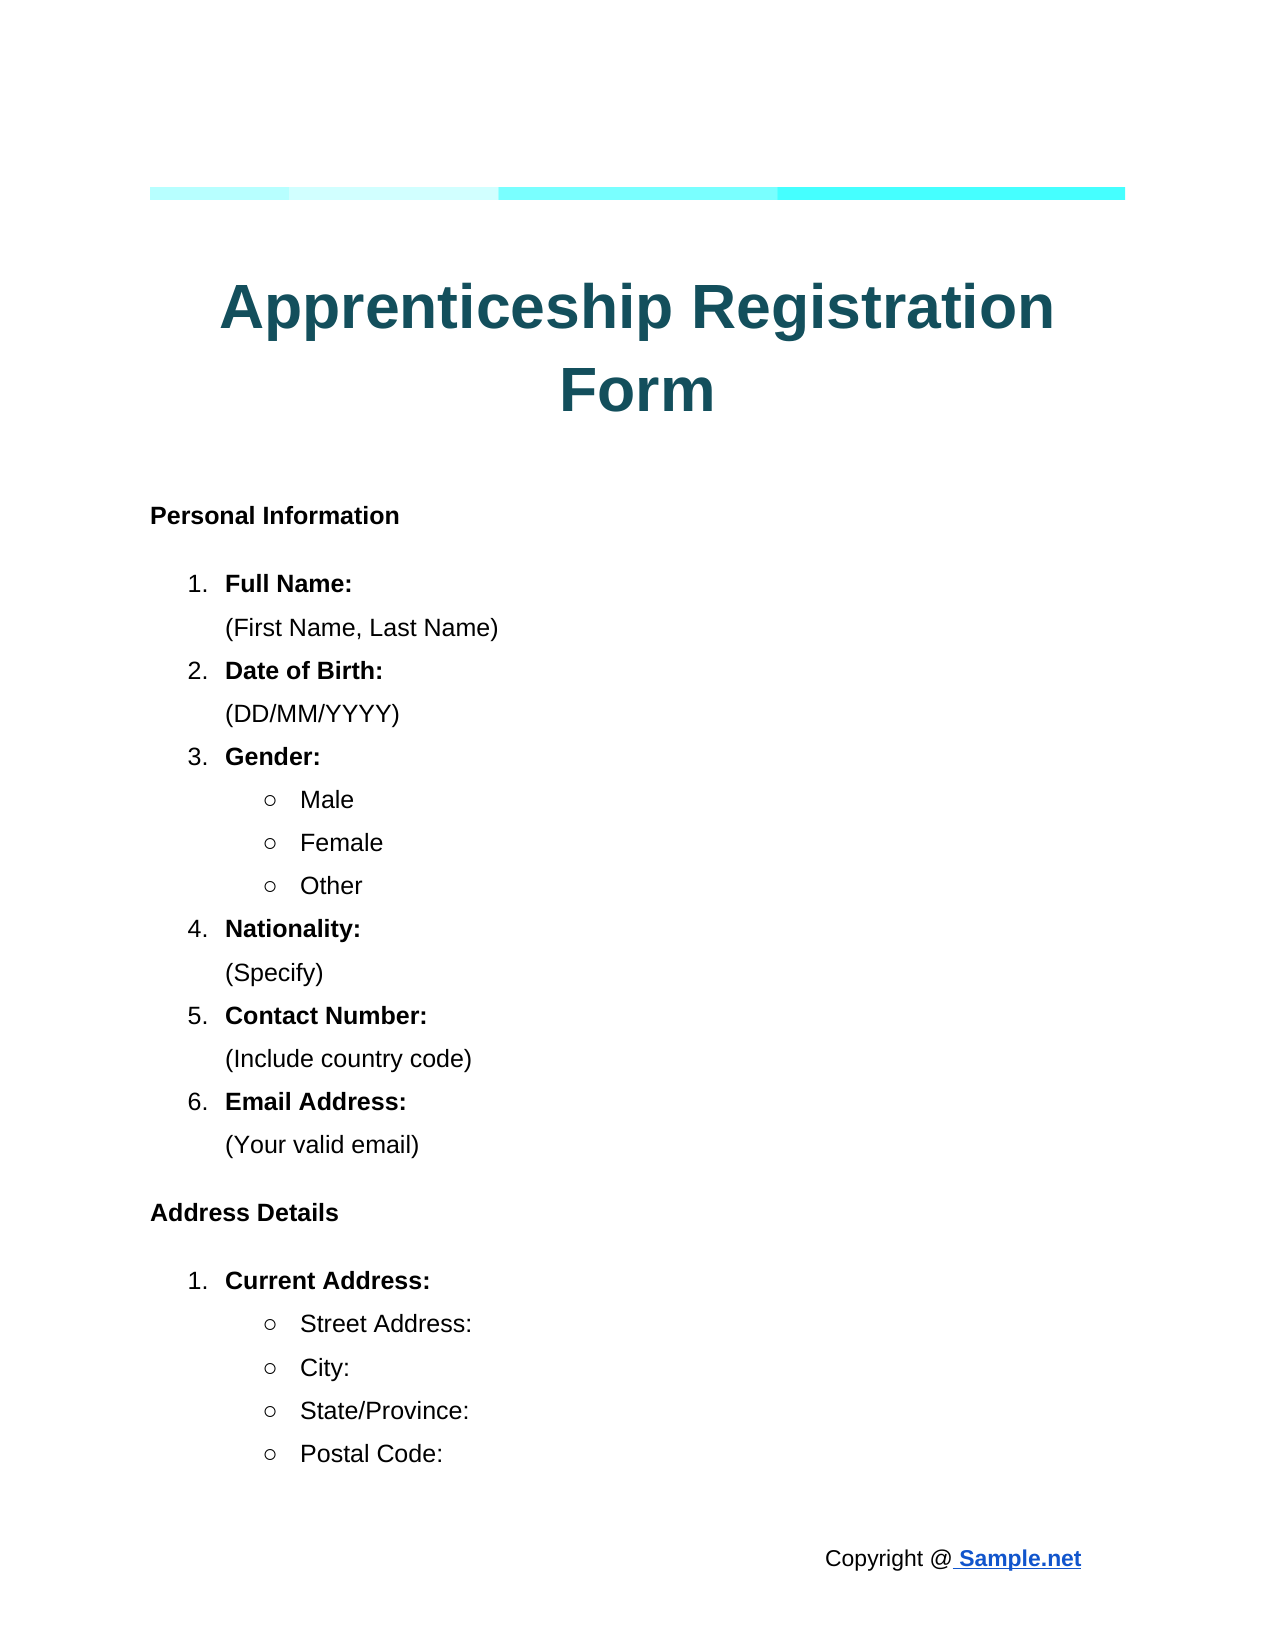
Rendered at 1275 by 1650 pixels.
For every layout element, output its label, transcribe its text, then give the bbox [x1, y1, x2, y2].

list Full Name: (First Name, Last Name) [187, 569, 1125, 641]
list Other [262, 871, 1125, 900]
list Nationality: (Specify) [187, 914, 1125, 986]
list Female [262, 828, 1125, 857]
list Contact Number: (Include country code) [187, 1001, 1125, 1073]
subtitle Apprenticeship Registration Form [150, 200, 1125, 424]
list Postal Code: [262, 1439, 1125, 1468]
list Street Address: [262, 1309, 1125, 1338]
subtitle Personal Information [150, 458, 1125, 530]
list Gender: [187, 742, 1125, 771]
list City: [262, 1353, 1125, 1381]
list State/Province: [262, 1396, 1125, 1424]
list Male [262, 785, 1125, 814]
list Date of Birth: (DD/MM/YYYY) [187, 656, 1125, 728]
subtitle Address Details [150, 1198, 1125, 1227]
picture [150, 187, 1125, 200]
list Current Address: [187, 1266, 1125, 1295]
list Email Address: (Your valid email) [187, 1087, 1125, 1159]
